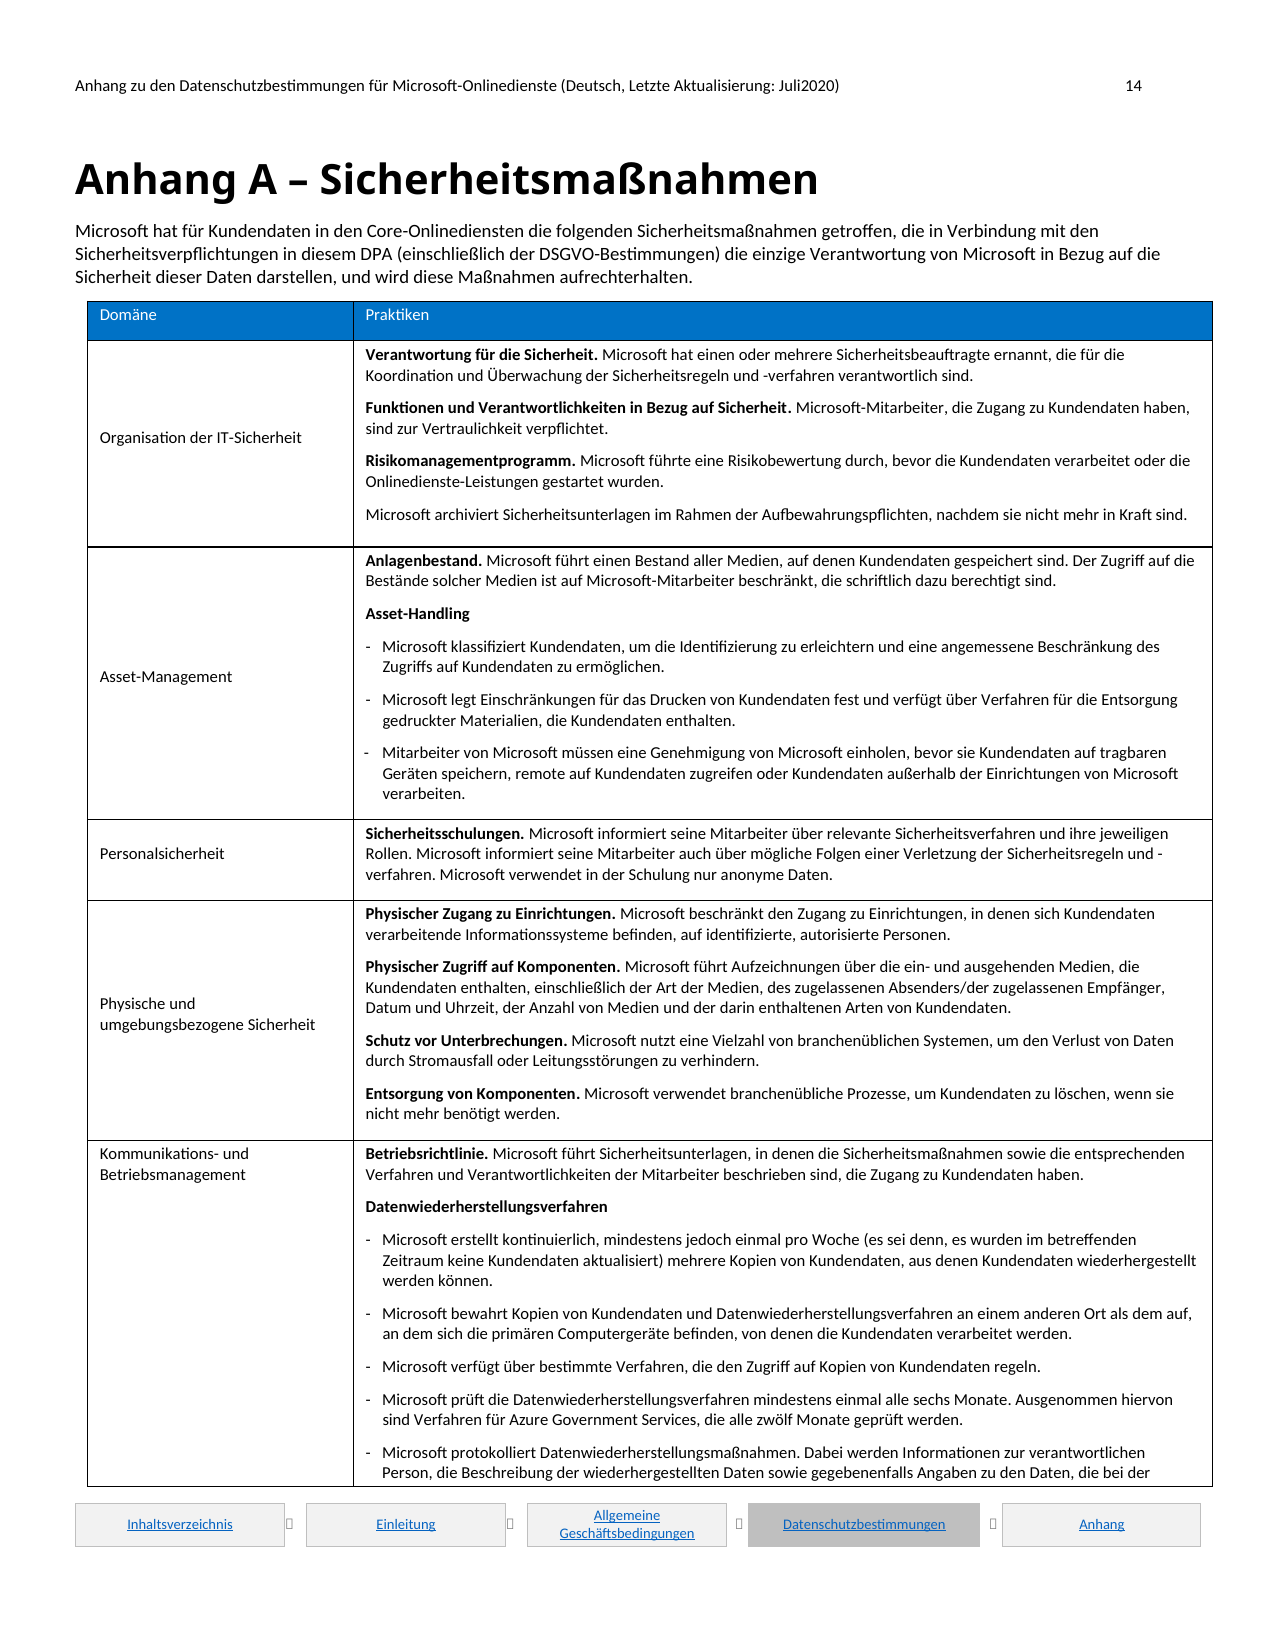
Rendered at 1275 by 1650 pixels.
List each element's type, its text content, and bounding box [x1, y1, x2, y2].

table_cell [354, 1141, 1212, 1486]
table_cell Anlagenbestand. Microsoft führt einen Bestand aller Medien, auf denen Kundendaten gespeichert sind. Der Zugriff auf die Bestände solcher Medien ist auf Microsoft-Mitarbeiter beschränkt, die schriftlich dazu berechtigt sind. Asset-Handling - Microsoft klassifiziert Kundendaten, um die Identifizierung zu erleichtern und eine angemessene Beschränkung des Zugriffs auf Kundendaten zu ermöglichen. - Microsoft legt Einschränkungen für das Drucken von Kundendaten fest und verfügt über Verfahren für die Entsorgung gedruckter Materialien, die Kundendaten enthalten. Mitarbeiter von Microsoft müssen eine Genehmigung von Microsoft einholen, bevor sie Kundendaten auf tragbaren Geräten speichern, remote auf Kundendaten zugreifen oder Kundendaten außerhalb der Einrichtungen von Microsoft verarbeiten. [354, 548, 1212, 819]
table_cell Asset-Management [88, 548, 353, 819]
table_cell Organisation der IT-Sicherheit [88, 341, 353, 546]
table_cell Verantwortung für die Sicherheit. Microsoft hat einen oder mehrere Sicherheitsbeauftragte ernannt, die für die Koordination und Überwachung der Sicherheitsregeln und -verfahren verantwortlich sind. Funktionen und Verantwortlichkeiten in Bezug auf Sicherheit. Microsoft-Mitarbeiter, die Zugang zu Kundendaten haben, sind zur Vertraulichkeit verpflichtet. Risikomanagementprogramm. Microsoft führte eine Risikobewertung durch, bevor die Kundendaten verarbeitet oder die Onlinedienste-Leistungen gestartet wurden. Microsoft archiviert Sicherheitsunterlagen im Rahmen der Aufbewahrungspflichten, nachdem sie nicht mehr in Kraft sind. [354, 341, 1212, 546]
list Microsoft hat für Kundendaten in den Core-Onlinediensten die folgenden Sicherheitsmaßnahmen getroffen, die in Verbindung mit den Sicherheitsverpflichtungen in diesem DPA (einschließlich der DSGVO-Bestimmungen) die einzige Verantwortung von Microsoft in Bezug auf die Sicherheit dieser Daten darstellen, und wird diese Maßnahmen aufrechterhalten. [75, 219, 1200, 288]
table_cell Personalsicherheit [88, 820, 353, 899]
table_cell Sicherheitsschulungen. Microsoft informiert seine Mitarbeiter über relevante Sicherheitsverfahren und ihre jeweiligen Rollen. Microsoft informiert seine Mitarbeiter auch über mögliche Folgen einer Verletzung der Sicherheitsregeln und -verfahren. Microsoft verwendet in der Schulung nur anonyme Daten. [354, 820, 1212, 899]
table_cell Physischer Zugang zu Einrichtungen. Microsoft beschränkt den Zugang zu Einrichtungen, in denen sich Kundendaten verarbeitende Informationssysteme befinden, auf identifizierte, autorisierte Personen. Physischer Zugriff auf Komponenten. Microsoft führt Aufzeichnungen über die ein- und ausgehenden Medien, die Kundendaten enthalten, einschließlich der Art der Medien, des zugelassenen Absenders/der zugelassenen Empfänger, Datum und Uhrzeit, der Anzahl von Medien und der darin enthaltenen Arten von Kundendaten. Schutz vor Unterbrechungen. Microsoft nutzt eine Vielzahl von branchenüblichen Systemen, um den Verlust von Daten durch Stromausfall oder Leitungsstörungen zu verhindern. Entsorgung von Komponenten. Microsoft verwendet branchenübliche Prozesse, um Kundendaten zu löschen, wenn sie nicht mehr benötigt werden. [354, 901, 1212, 1139]
subtitle Anhang A – Sicherheitsmaßnahmen [75, 150, 1200, 207]
table_header Domäne [88, 302, 353, 340]
table_cell Physische und umgebungsbezogene Sicherheit [88, 901, 353, 1139]
table_header Praktiken [354, 302, 1212, 340]
table_cell Kommunikations- und Betriebsmanagement [88, 1141, 353, 1486]
